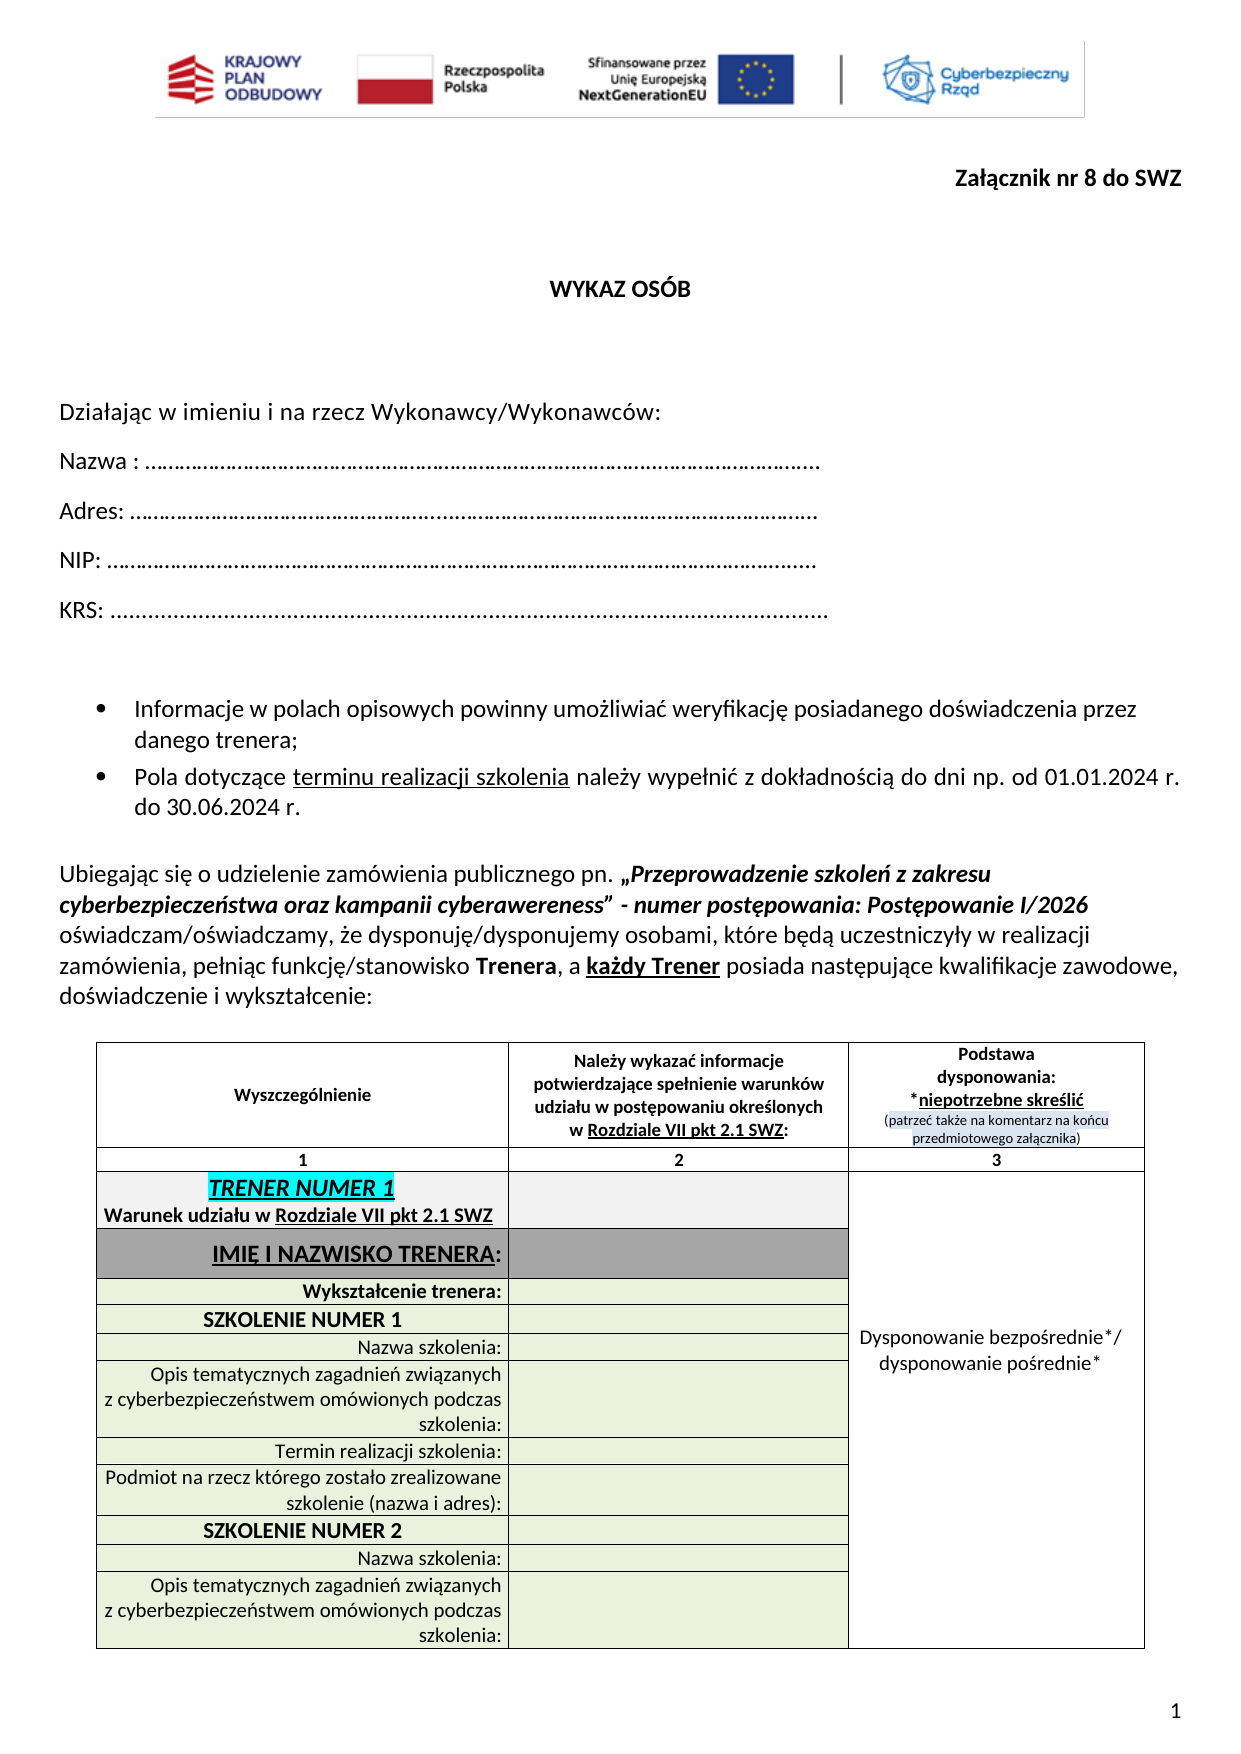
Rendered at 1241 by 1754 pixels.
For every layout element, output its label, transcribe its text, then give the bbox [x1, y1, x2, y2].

picture [155, 41, 1086, 119]
table_header Wyszczególnienie [97, 1043, 508, 1147]
table_cell [509, 1438, 848, 1463]
text Nazwa : ……………………………………………………………………………..…………………….... [59, 445, 1181, 476]
text Załącznik nr 8 do SWZ [59, 162, 1181, 193]
table_cell SZKOLENIE NUMER 2 [97, 1516, 508, 1544]
table_cell [509, 1172, 848, 1228]
table_cell Opis tematycznych zagadnień związanych z cyberbezpieczeństwem omówionych podczas szkolenia: [97, 1361, 508, 1437]
text Adres: …………………………………………….....……………………………………………………... [59, 495, 1181, 526]
table_cell Nazwa szkolenia: [97, 1545, 508, 1571]
table_cell [509, 1361, 848, 1437]
list Pola dotyczące terminu realizacji szkolenia należy wypełnić z dokładnością do dni np. od 01.01.2024 r. do 30.06.2024 r. [97, 761, 1181, 822]
table_cell Termin realizacji szkolenia: [97, 1438, 508, 1463]
table_cell Dysponowanie bezpośrednie*/ dysponowanie pośrednie* [849, 1172, 1144, 1648]
text Działając w imieniu i na rzecz Wykonawcy/Wykonawców: [59, 396, 1181, 426]
list Informacje w polach opisowych powinny umożliwiać weryfikację posiadanego doświadczenia przez danego trenera; [97, 693, 1181, 754]
table_cell Wykształcenie trenera: [97, 1279, 508, 1304]
text Ubiegając się o udzielenie zamówienia publicznego pn. „Przeprowadzenie szkoleń z zakresu cyberbezpieczeństwa oraz kampanii cyberawereness” - numer postępowania: Postępowanie I/2026 oświadczam/oświadczamy, że dysponuję/dysponujemy osobami, które będą uczestniczyły w realizacji zamówienia, pełniąc funkcję/stanowisko Trenera, a każdy Trener posiada następujące kwalifikacje zawodowe, doświadczenie i wykształcenie: [59, 858, 1181, 1011]
table_cell TRENER NUMER 1 Warunek udziału w Rozdziale VII pkt 2.1 SWZ [97, 1172, 508, 1228]
text WYKAZ OSÓB [59, 273, 1181, 303]
table_cell [509, 1465, 848, 1515]
table_cell [509, 1305, 848, 1333]
table_cell SZKOLENIE NUMER 1 [97, 1305, 508, 1333]
table_cell 3 [849, 1148, 1144, 1171]
table_cell [509, 1229, 848, 1278]
table_cell Opis tematycznych zagadnień związanych z cyberbezpieczeństwem omówionych podczas szkolenia: [97, 1572, 508, 1648]
table_header Podstawa dysponowania: *niepotrzebne skreślić (patrzeć także na komentarz na końcu przedmiotowego załącznika) [849, 1043, 1144, 1147]
table_header Należy wykazać informacje potwierdzające spełnienie warunków udziału w postępowaniu określonych w Rozdziale VII pkt 2.1 SWZ: [509, 1043, 848, 1147]
table_cell 1 [97, 1148, 508, 1171]
table_cell Podmiot na rzecz którego zostało zrealizowane szkolenie (nazwa i adres): [97, 1465, 508, 1515]
table_cell [509, 1572, 848, 1648]
table_cell IMIĘ I NAZWISKO TRENERA: [97, 1229, 508, 1278]
table_cell [509, 1545, 848, 1571]
table_cell Nazwa szkolenia: [97, 1334, 508, 1360]
table_cell 2 [509, 1148, 848, 1171]
table_cell [509, 1516, 848, 1544]
text NIP: …………………………………………………………………………………………………….…..... [59, 544, 1181, 575]
text KRS: .................................................................................................................. [59, 594, 1181, 625]
table_cell [509, 1334, 848, 1360]
table_cell [509, 1279, 848, 1304]
